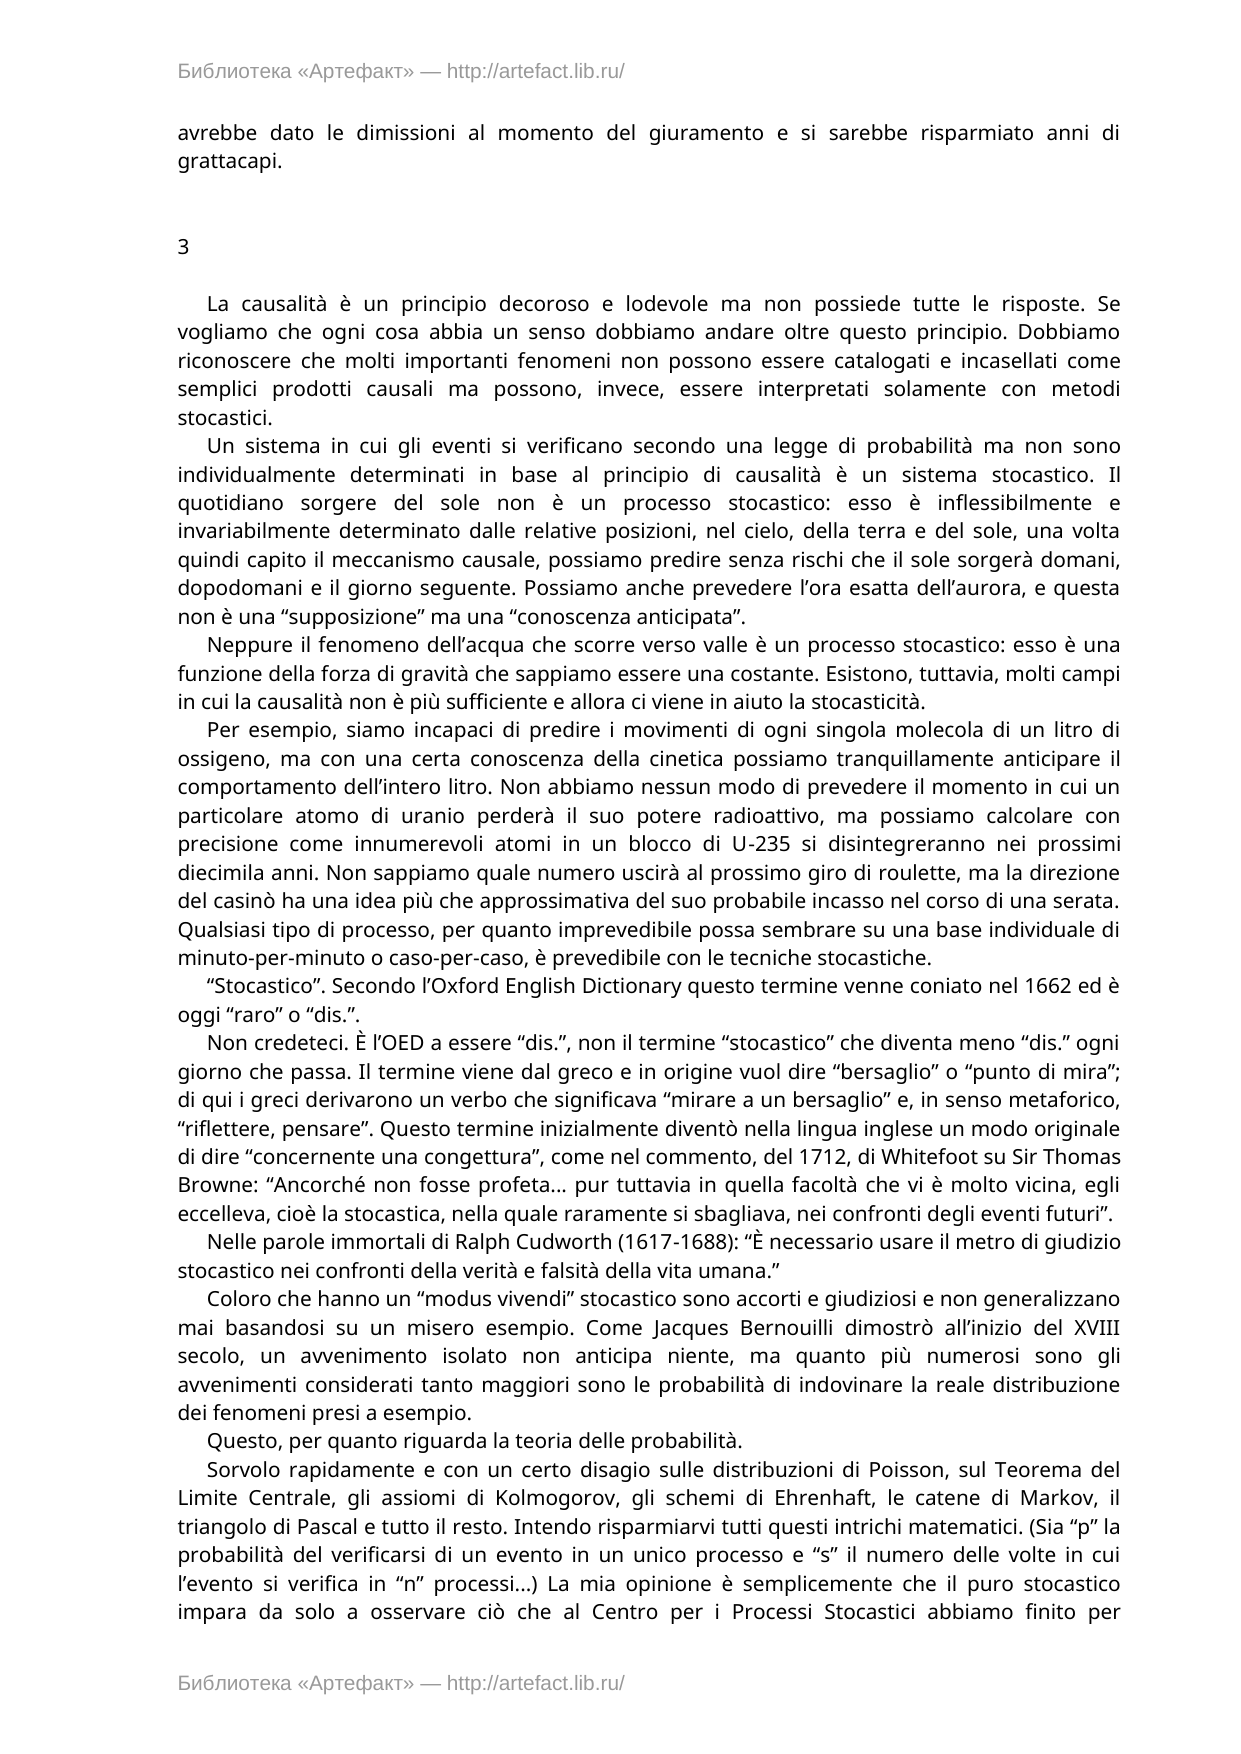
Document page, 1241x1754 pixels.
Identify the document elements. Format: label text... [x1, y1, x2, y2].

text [177, 118, 1122, 175]
text Questo, per quanto riguarda la teoria delle probabilità. [177, 1427, 1122, 1455]
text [177, 1455, 1122, 1626]
text Neppure il fenomeno dell’acqua che scorre verso valle è un processo stocastico: esso è una funzione della forza di gravità che sappiamo essere una costante. Esistono, tuttavia, molti campi in cui la causalità non è più sufficiente e allora ci viene in aiuto la stocasticità. [177, 630, 1122, 716]
text Nelle parole immortali di Ralph Cudworth (1617-1688): “È necessario usare il metro di giudizio stocastico nei confronti della verità e falsità della vita umana.” [177, 1227, 1122, 1284]
text 3 [177, 175, 1122, 289]
text La causalità è un principio decoroso e lodevole ma non possiede tutte le risposte. Se vogliamo che ogni cosa abbia un senso dobbiamo andare oltre questo principio. Dobbiamo riconoscere che molti importanti fenomeni non possono essere catalogati e incasellati come semplici prodotti causali ma possono, invece, essere interpretati solamente con metodi stocastici. [177, 289, 1122, 431]
text “Stocastico”. Secondo l’Oxford English Dictionary questo termine venne coniato nel 1662 ed è oggi “raro” o “dis.”. [177, 972, 1122, 1028]
text Un sistema in cui gli eventi si verificano secondo una legge di probabilità ma non sono individualmente determinati in base al principio di causalità è un sistema stocastico. Il quotidiano sorgere del sole non è un processo stocastico: esso è inflessibilmente e invariabilmente determinato dalle relative posizioni, nel cielo, della terra e del sole, una volta quindi capito il meccanismo causale, possiamo predire senza rischi che il sole sorgerà domani, dopodomani e il giorno seguente. Possiamo anche prevedere l’ora esatta dell’aurora, e questa non è una “supposizione” ma una “conoscenza anticipata”. [177, 431, 1122, 630]
text Coloro che hanno un “modus vivendi” stocastico sono accorti e giudiziosi e non generalizzano mai basandosi su un misero esempio. Come Jacques Bernouilli dimostrò all’inizio del XVIII secolo, un avvenimento isolato non anticipa niente, ma quanto più numerosi sono gli avvenimenti considerati tanto maggiori sono le probabilità di indovinare la reale distribuzione dei fenomeni presi a esempio. [177, 1284, 1122, 1427]
text Non credeteci. È l’OED a essere “dis.”, non il termine “stocastico” che diventa meno “dis.” ogni giorno che passa. Il termine viene dal greco e in origine vuol dire “bersaglio” o “punto di mira”; di qui i greci derivarono un verbo che significava “mirare a un bersaglio” e, in senso metaforico, “riflettere, pensare”. Questo termine inizialmente diventò nella lingua inglese un modo originale di dire “concernente una congettura”, come nel commento, del 1712, di Whitefoot su Sir Thomas Browne: “Ancorché non fosse profeta... pur tuttavia in quella facoltà che vi è molto vicina, egli eccelleva, cioè la stocastica, nella quale raramente si sbagliava, nei confronti degli eventi futuri”. [177, 1028, 1122, 1227]
text Per esempio, siamo incapaci di predire i movimenti di ogni singola molecola di un litro di ossigeno, ma con una certa conoscenza della cinetica possiamo tranquillamente anticipare il comportamento dell’intero litro. Non abbiamo nessun modo di prevedere il momento in cui un particolare atomo di uranio perderà il suo potere radioattivo, ma possiamo calcolare con precisione come innumerevoli atomi in un blocco di U-235 si disintegreranno nei prossimi diecimila anni. Non sappiamo quale numero uscirà al prossimo giro di roulette, ma la direzione del casinò ha una idea più che approssimativa del suo probabile incasso nel corso di una serata. Qualsiasi tipo di processo, per quanto imprevedibile possa sembrare su una base individuale di minuto-per-minuto o caso-per-caso, è prevedibile con le tecniche stocastiche. [177, 716, 1122, 972]
